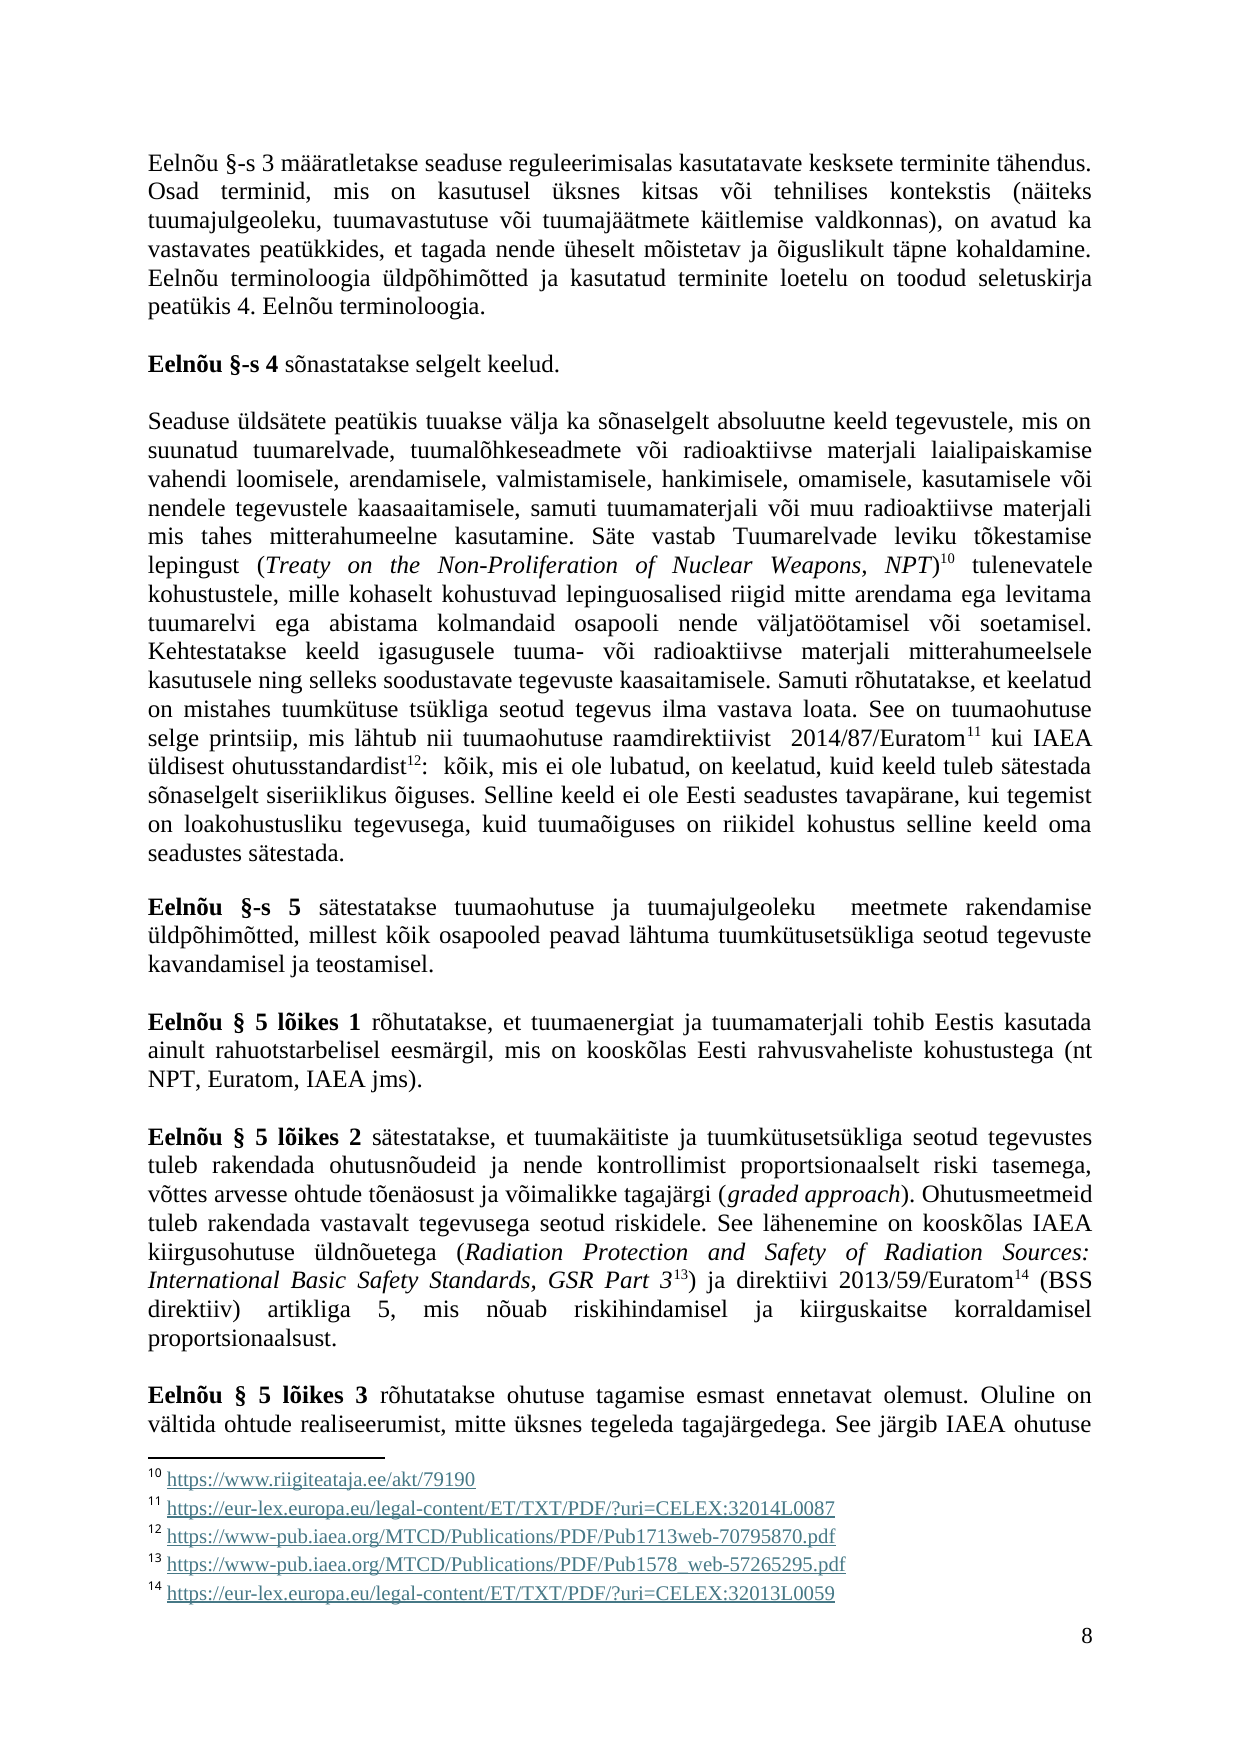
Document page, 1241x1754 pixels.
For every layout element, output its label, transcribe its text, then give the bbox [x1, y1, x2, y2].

text Eelnõu § 5 lõikes 1 rõhutatakse, et tuumaenergiat ja tuumamaterjali tohib Eestis kasutada ainult rahuotstarbelisel eesmärgil, mis on kooskõlas Eesti rahvusvaheliste kohustustega (nt NPT, Euratom, IAEA jms). [148, 1007, 1093, 1093]
text Eelnõu § 5 lõikes 2 sätestatakse, et tuumakäitiste ja tuumkütusetsükliga seotud tegevustes tuleb rakendada ohutusnõudeid ja nende kontrollimist proportsionaalselt riski tasemega, võttes arvesse ohtude tõenäosust ja võimalikke tagajärgi (graded approach). Ohutusmeetmeid tuleb rakendada vastavalt tegevusega seotud riskidele. See lähenemine on kooskõlas IAEA kiirgusohutuse üldnõuetega (Radiation Protection and Safety of Radiation Sources: International Basic Safety Standards, GSR Part 3) ja direktiivi 2013/59/Euratom (BSS direktiiv) artikliga 5, mis nõuab riskihindamisel ja kiirguskaitse korraldamisel proportsionaalsust. [148, 1122, 1093, 1352]
text Eelnõu §-s 3 määratletakse seaduse reguleerimisalas kasutatavate kesksete terminite tähendus. Osad terminid, mis on kasutusel üksnes kitsas või tehnilises kontekstis (näiteks tuumajulgeoleku, tuumavastutuse või tuumajäätmete käitlemise valdkonnas), on avatud ka vastavates peatükkides, et tagada nende üheselt mõistetav ja õiguslikult täpne kohaldamine. Eelnõu terminoloogia üldpõhimõtted ja kasutatud terminite loetelu on toodud seletuskirja peatükis 4. Eelnõu terminoloogia. [148, 148, 1093, 320]
text Eelnõu §-s 5 sätestatakse tuumaohutuse ja tuumajulgeoleku meetmete rakendamise üldpõhimõtted, millest kõik osapooled peavad lähtuma tuumkütusetsükliga seotud tegevuste kavandamisel ja teostamisel. [148, 892, 1093, 978]
text Seaduse üldsätete peatükis tuuakse välja ka sõnaselgelt absoluutne keeld tegevustele, mis on suunatud tuumarelvade, tuumalõhkeseadmete või radioaktiivse materjali laialipaiskamise vahendi loomisele, arendamisele, valmistamisele, hankimisele, omamisele, kasutamisele või nendele tegevustele kaasaaitamisele, samuti tuumamaterjali või muu radioaktiivse materjali mis tahes mitterahumeelne kasutamine. Säte vastab Tuumarelvade leviku tõkestamise lepingust (Treaty on the Non-Proliferation of Nuclear Weapons, NPT) tulenevatele kohustustele, mille kohaselt kohustuvad lepinguosalised riigid mitte arendama ega levitama tuumarelvi ega abistama kolmandaid osapooli nende väljatöötamisel või soetamisel. Kehtestatakse keeld igasugusele tuuma- või radioaktiivse materjali mitterahumeelsele kasutusele ning selleks soodustavate tegevuste kaasaitamisele. Samuti rõhutatakse, et keelatud on mistahes tuumkütuse tsükliga seotud tegevus ilma vastava loata. See on tuumaohutuse selge printsiip, mis lähtub nii tuumaohutuse raamdirektiivist 2014/87/Euratom kui IAEA üldisest ohutusstandardist: kõik, mis ei ole lubatud, on keelatud, kuid keeld tuleb sätestada sõnaselgelt siseriiklikus õiguses. Selline keeld ei ole Eesti seadustes tavapärane, kui tegemist on loakohustusliku tegevusega, kuid tuumaõiguses on riikidel kohustus selline keeld oma seadustes sätestada. [148, 406, 1093, 866]
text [148, 1381, 1093, 1438]
text Eelnõu §-s 4 sõnastatakse selgelt keelud. [148, 349, 1093, 378]
